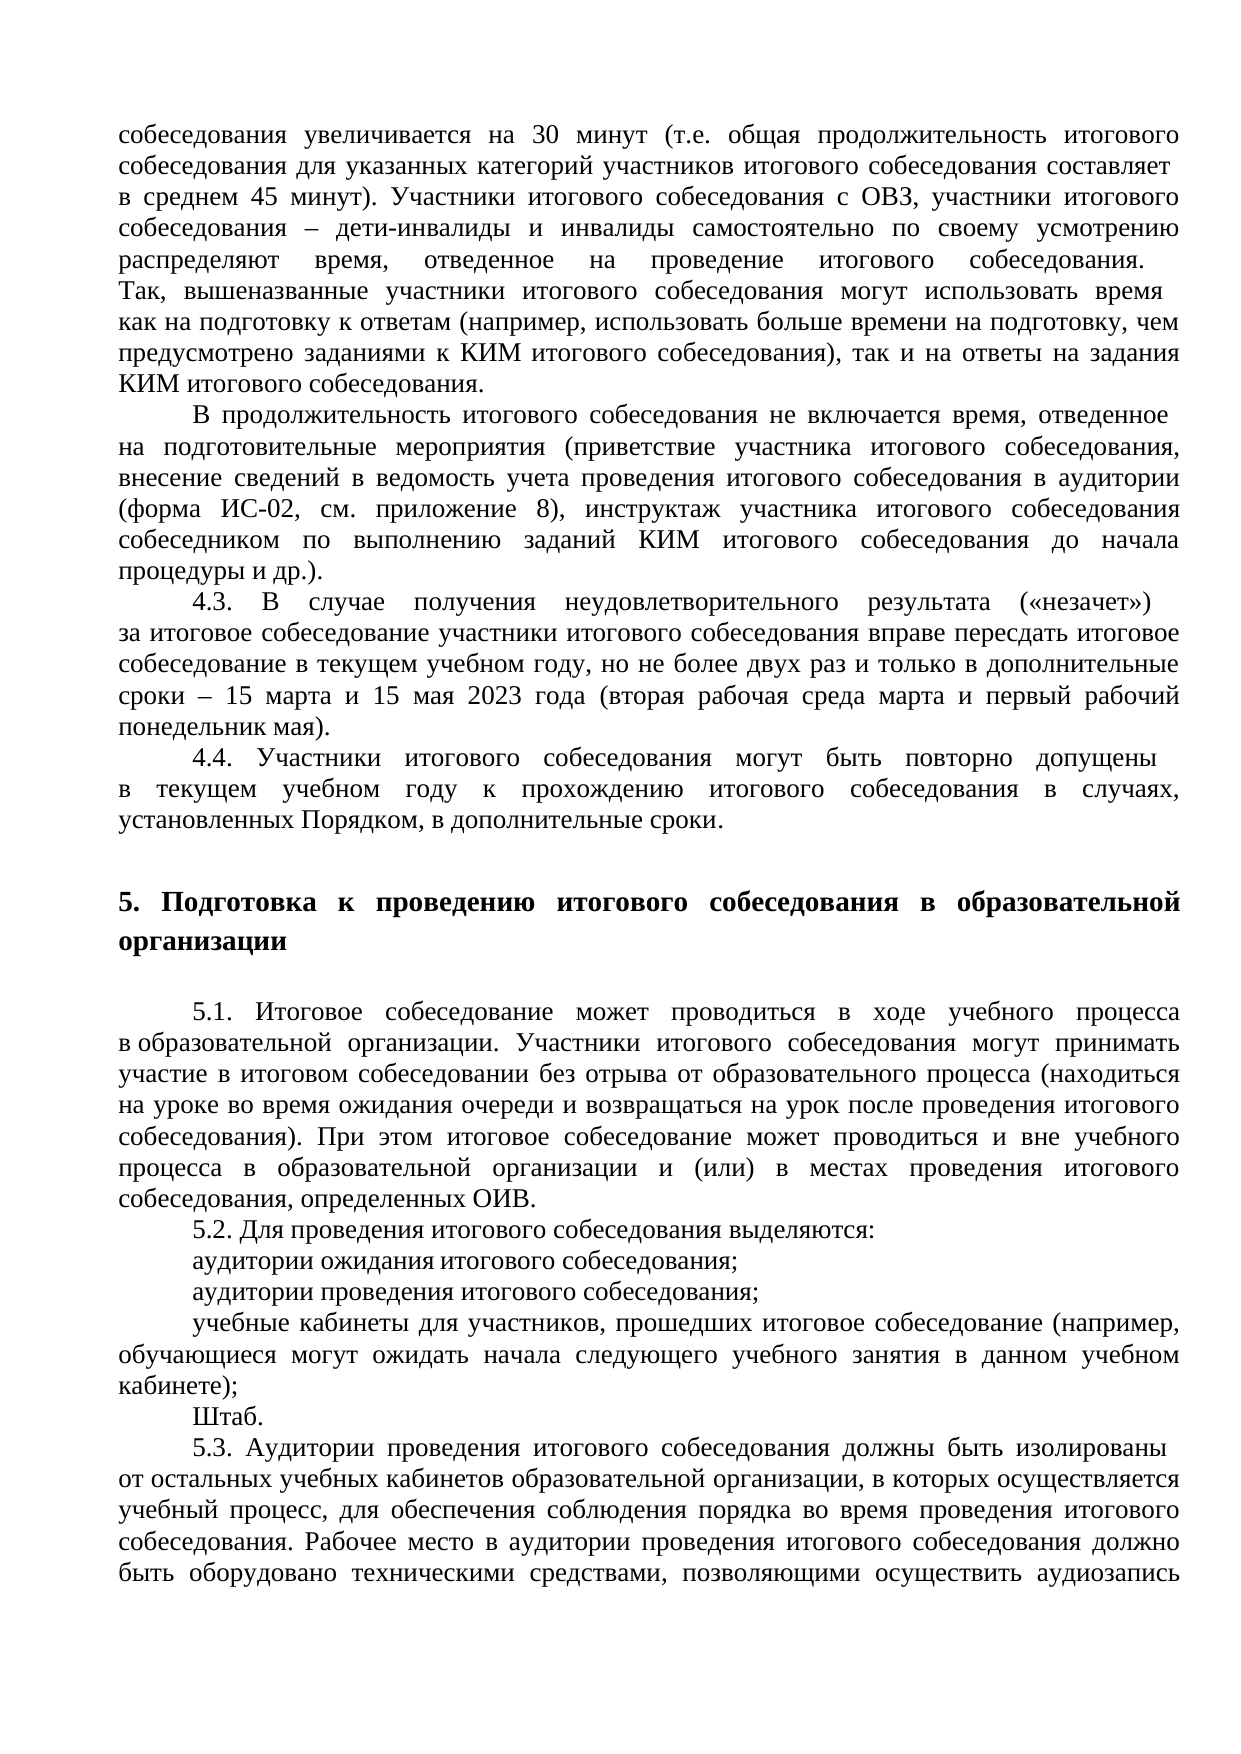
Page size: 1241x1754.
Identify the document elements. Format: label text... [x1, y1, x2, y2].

list аудитории проведения итогового собеседования; [118, 1275, 1181, 1307]
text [118, 118, 1181, 398]
text 4.4. Участники итогового собеседования могут быть повторно допущены в текущем учебном году к прохождению итогового собеседования в случаях, установленных Порядком, в дополнительные сроки. [118, 741, 1181, 834]
text 5.2. Для проведения итогового собеседования выделяются: [118, 1213, 1181, 1244]
text В продолжительность итогового собеседования не включается время, отведенное на подготовительные мероприятия (приветствие участника итогового собеседования, внесение сведений в ведомость учета проведения итогового собеседования в аудитории (форма ИС-02, см. приложение 8), инструктаж участника итогового собеседования собеседником по выполнению заданий КИМ итогового собеседования до начала процедуры и др.). [118, 398, 1181, 585]
subtitle 5. Подготовка к проведению итогового собеседования в образовательной организации [118, 884, 1181, 957]
list учебные кабинеты для участников, прошедших итоговое собеседование (например, обучающиеся могут ожидать начала следующего учебного занятия в данном учебном кабинете); [118, 1307, 1181, 1400]
text 4.3. В случае получения неудовлетворительного результата («незачет») за итоговое собеседование участники итогового собеседования вправе пересдать итоговое собеседование в текущем учебном году, но не более двух раз и только в дополнительные сроки – 15 марта и 15 мая 2023 года (вторая рабочая среда марта и первый рабочий понедельник мая). [118, 585, 1181, 741]
list Штаб. [118, 1400, 1181, 1431]
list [118, 1431, 1181, 1587]
list аудитории ожидания итогового собеседования; [118, 1244, 1181, 1275]
text 5.1. Итоговое собеседование может проводиться в ходе учебного процесса в образовательной организации. Участники итогового собеседования могут принимать участие в итоговом собеседовании без отрыва от образовательного процесса (находиться на уроке во время ожидания очереди и возвращаться на урок после проведения итогового собеседования). При этом итоговое собеседование может проводиться и вне учебного процесса в образовательной организации и (или) в местах проведения итогового собеседования, определенных ОИВ. [118, 995, 1181, 1213]
